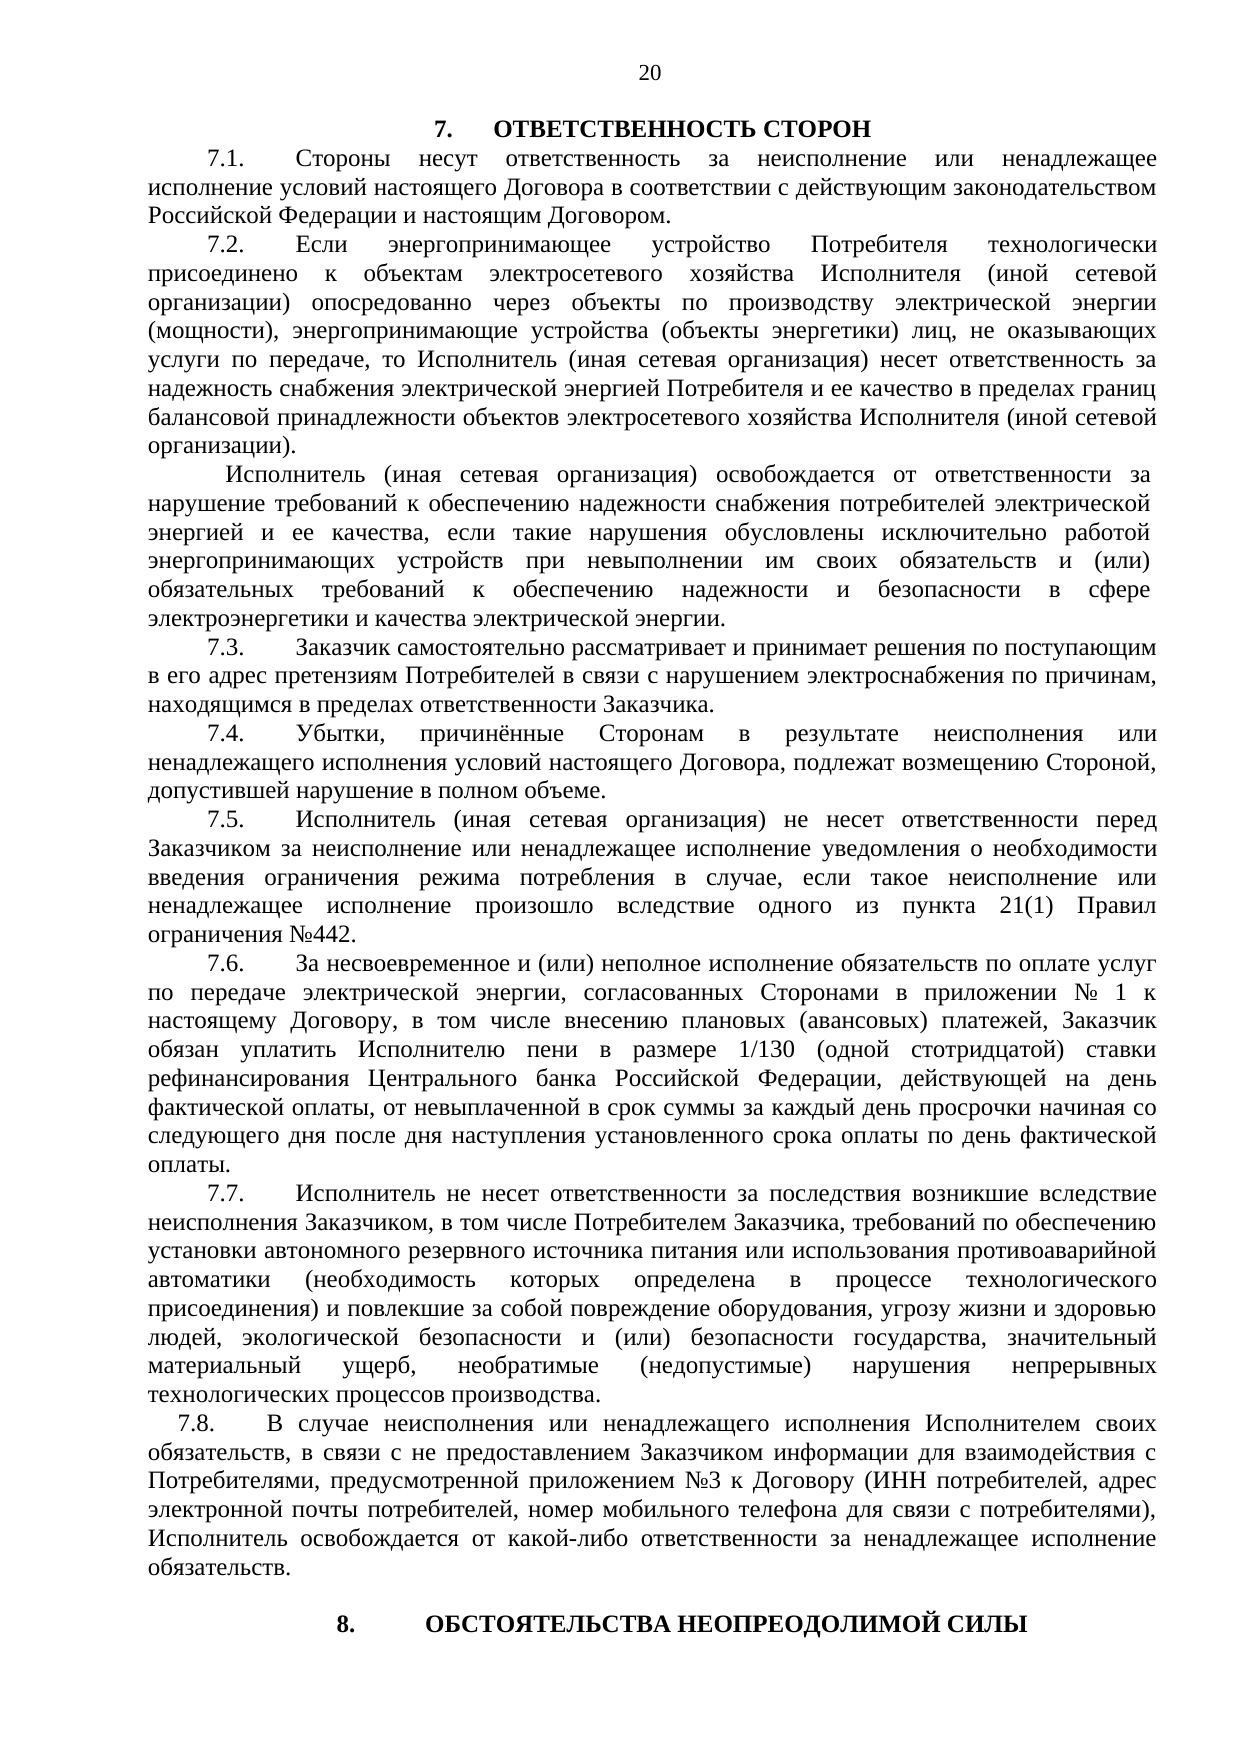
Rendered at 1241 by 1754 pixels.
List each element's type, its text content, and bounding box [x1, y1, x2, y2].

text Исполнитель (иная сетевая организация) не несет ответственности перед Заказчиком за неисполнение или ненадлежащее исполнение уведомления о необходимости введения ограничения режима потребления в случае, если такое неисполнение или ненадлежащее исполнение произошло вследствие одного из пункта 21(1) Правил ограничения №442. [148, 804, 1158, 948]
text ОБСТОЯТЕЛЬСТВА НЕОПРЕОДОЛИМОЙ СИЛЫ [148, 1609, 1157, 1638]
text В случае неисполнения или ненадлежащего исполнения Исполнителем своих обязательств, в связи с не предоставлением Заказчиком информации для взаимодействия с Потребителями, предусмотренной приложением №3 к Договору (ИНН потребителей, адрес электронной почты потребителей, номер мобильного телефона для связи с потребителями), Исполнитель освобождается от какой-либо ответственности за ненадлежащее исполнение обязательств. [148, 1408, 1158, 1580]
text ОТВЕТСТВЕННОСТЬ СТОРОН [148, 114, 1157, 143]
text Исполнитель не несет ответственности за последствия возникшие вследствие неисполнения Заказчиком, в том числе Потребителем Заказчика, требований по обеспечению установки автономного резервного источника питания или использования противоаварийной автоматики (необходимость которых определена в процессе технологического присоединения) и повлекшие за собой повреждение оборудования, угрозу жизни и здоровью людей, экологической безопасности и (или) безопасности государства, значительный материальный ущерб, необратимые (недопустимые) нарушения непрерывных технологических процессов производства. [148, 1178, 1158, 1408]
text Стороны несут ответственность за неисполнение или ненадлежащее исполнение условий настоящего Договора в соответствии с действующим законодательством Российской Федерации и настоящим Договором. [148, 143, 1158, 229]
text Исполнитель (иная сетевая организация) освобождается от ответственности за нарушение требований к обеспечению надежности снабжения потребителей электрической энергией и ее качества, если такие нарушения обусловлены исключительно работой энергопринимающих устройств при невыполнении им своих обязательств и (или) обязательных требований к обеспечению надежности и безопасности в сфере электроэнергетики и качества электрической энергии. [148, 459, 1152, 632]
text Убытки, причинённые Сторонам в результате неисполнения или ненадлежащего исполнения условий настоящего Договора, подлежат возмещению Стороной, допустившей нарушение в полном объеме. [148, 718, 1158, 804]
text Если энергопринимающее устройство Потребителя технологически присоединено к объектам электросетевого хозяйства Исполнителя (иной сетевой организации) опосредованно через объекты по производству электрической энергии (мощности), энергопринимающие устройства (объекты энергетики) лиц, не оказывающих услуги по передаче, то Исполнитель (иная сетевая организация) несет ответственность за надежность снабжения электрической энергией Потребителя и ее качество в пределах границ балансовой принадлежности объектов электросетевого хозяйства Исполнителя (иной сетевой организации). [148, 229, 1158, 459]
text Заказчик самостоятельно рассматривает и принимает решения по поступающим в его адрес претензиям Потребителей в связи с нарушением электроснабжения по причинам, находящимся в пределах ответственности Заказчика. [148, 632, 1158, 718]
text За несвоевременное и (или) неполное исполнение обязательств по оплате услуг по передаче электрической энергии, согласованных Сторонами в приложении № 1 к настоящему Договору, в том числе внесению плановых (авансовых) платежей, Заказчик обязан уплатить Исполнителю пени в размере 1/130 (одной стотридцатой) ставки рефинансирования Центрального банка Российской Федерации, действующей на день фактической оплаты, от невыплаченной в срок суммы за каждый день просрочки начиная со следующего дня после дня наступления установленного срока оплаты по день фактической оплаты. [148, 948, 1158, 1178]
